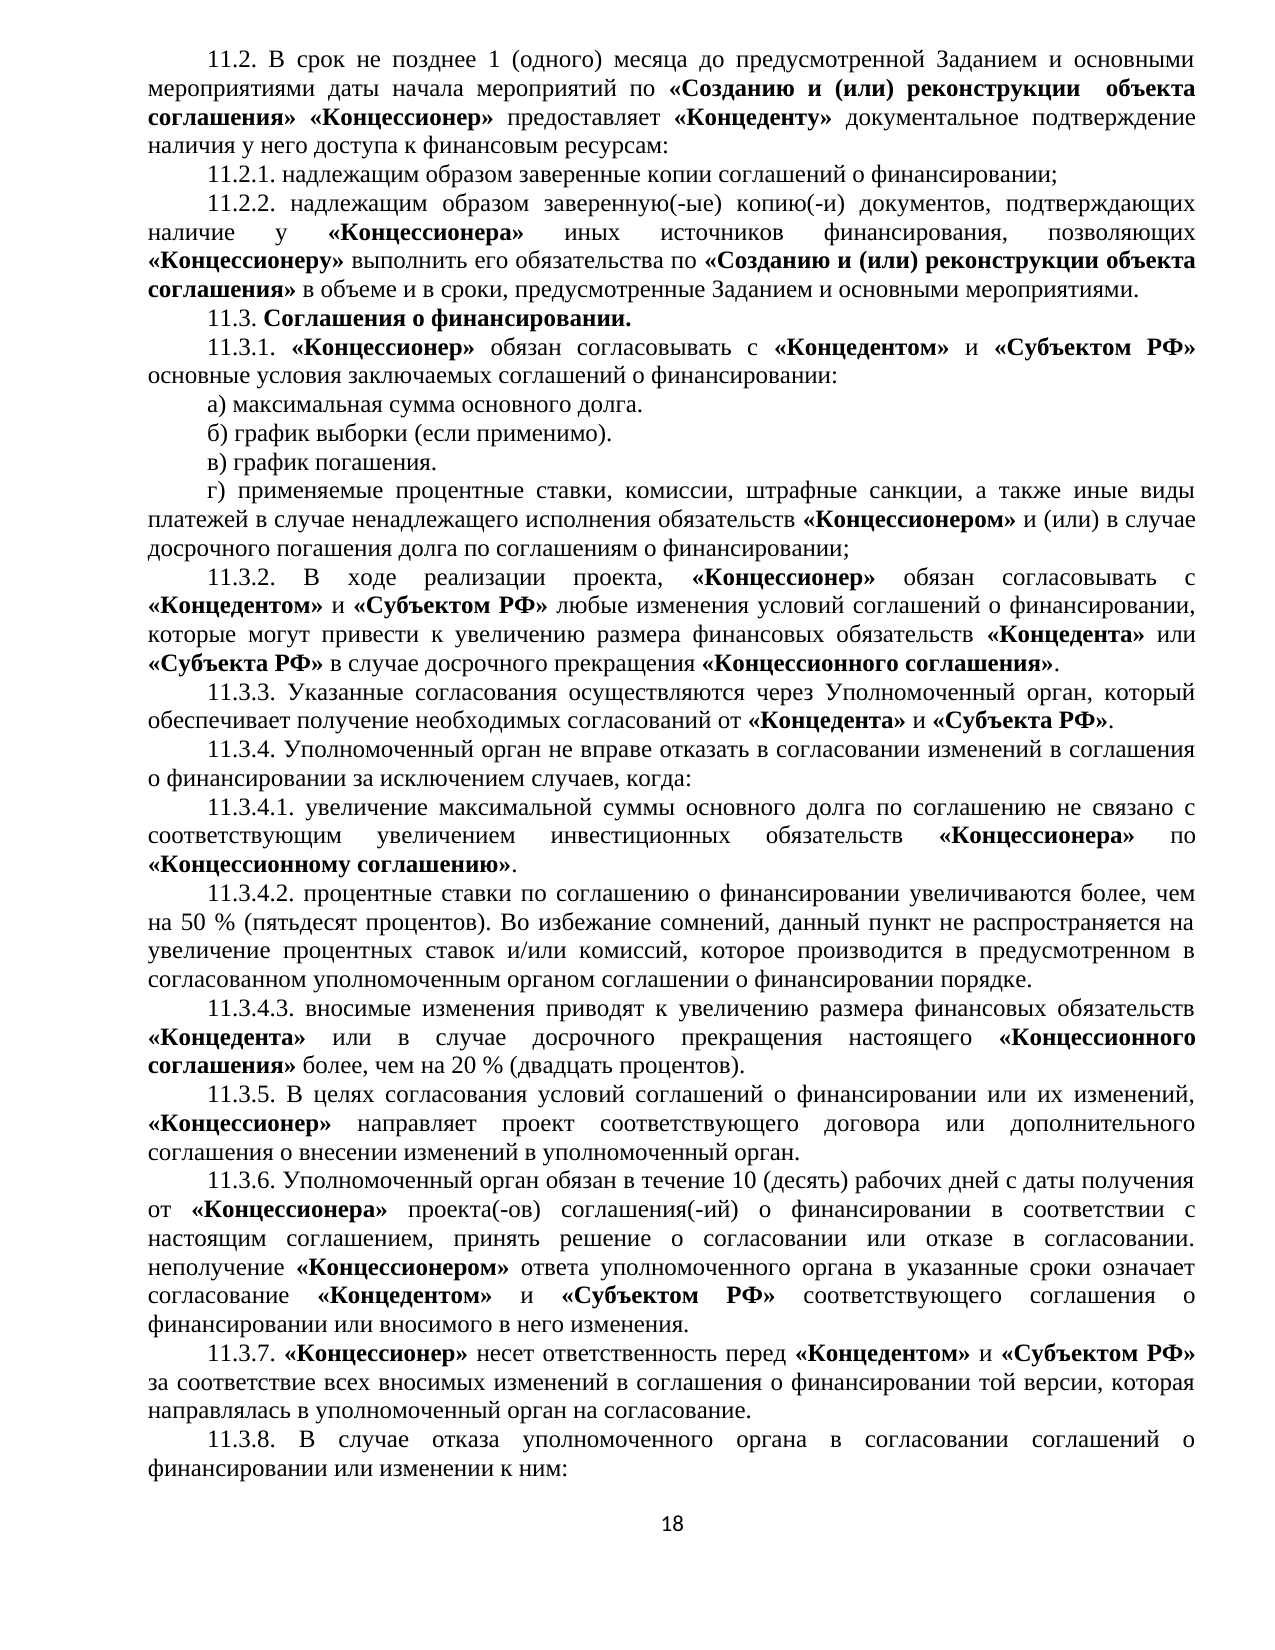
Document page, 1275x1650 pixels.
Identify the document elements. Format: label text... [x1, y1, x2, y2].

text в) график погашения. [148, 447, 1196, 476]
text б) график выборки (если применимо). [148, 418, 1196, 447]
text 11.3.6. Уполномоченный орган обязан в течение 10 (десять) рабочих дней с даты получения от «Концессионера» проекта(-ов) соглашения(-ий) о финансировании в соответствии с настоящим соглашением, принять решение о согласовании или отказе в согласовании. неполучение «Концессионером» ответа уполномоченного органа в указанные сроки означает согласование «Концедентом» и «Субъектом РФ» соответствующего соглашения о финансировании или вносимого в него изменения. [148, 1166, 1196, 1338]
text а) максимальная сумма основного долга. [148, 389, 1196, 418]
text 11.3.3. Указанные согласования осуществляются через Уполномоченный орган, который обеспечивает получение необходимых согласований от «Концедента» и «Субъекта РФ». [148, 677, 1196, 734]
text 11.3.4.3. вносимые изменения приводят к увеличению размера финансовых обязательств «Концедента» или в случае досрочного прекращения настоящего «Концессионного соглашения» более, чем на 20 % (двадцать процентов). [148, 993, 1196, 1079]
text 11.2. В срок не позднее 1 (одного) месяца до предусмотренной Заданием и основными мероприятиями даты начала мероприятий по «Созданию и (или) реконструкции объекта соглашения» «Концессионер» предоставляет «Концеденту» документальное подтверждение наличия у него доступа к финансовым ресурсам: [148, 44, 1196, 159]
text 11.3.1. «Концессионер» обязан согласовывать с «Концедентом» и «Субъектом РФ» основные условия заключаемых соглашений о финансировании: [148, 332, 1196, 389]
text 11.3.4.2. процентные ставки по соглашению о финансировании увеличиваются более, чем на 50 % (пятьдесят процентов). Во избежание сомнений, данный пункт не распространяется на увеличение процентных ставок и/или комиссий, которое производится в предусмотренном в согласованном уполномоченным органом соглашении о финансировании порядке. [148, 878, 1196, 993]
text 11.3.5. В целях согласования условий соглашений о финансировании или их изменений, «Концессионер» направляет проект соответствующего договора или дополнительного соглашения о внесении изменений в уполномоченный орган. [148, 1079, 1196, 1166]
text 11.3.8. В случае отказа уполномоченного органа в согласовании соглашений о финансировании или изменении к ним: [148, 1424, 1196, 1482]
text 11.2.1. надлежащим образом заверенные копии соглашений о финансировании; [148, 159, 1196, 188]
text 11.3.4.1. увеличение максимальной суммы основного долга по соглашению не связано с соответствующим увеличением инвестиционных обязательств «Концессионера» по «Концессионному соглашению». [148, 792, 1196, 878]
text 11.3. Соглашения о финансировании. [148, 303, 1196, 332]
text 11.2.2. надлежащим образом заверенную(-ые) копию(-и) документов, подтверждающих наличие у «Концессионера» иных источников финансирования, позволяющих «Концессионеру» выполнить его обязательства по «Созданию и (или) реконструкции объекта соглашения» в объеме и в сроки, предусмотренные Заданием и основными мероприятиями. [148, 188, 1196, 303]
text 11.3.4. Уполномоченный орган не вправе отказать в согласовании изменений в соглашения о финансировании за исключением случаев, когда: [148, 734, 1196, 792]
text г) применяемые процентные ставки, комиссии, штрафные санкции, а также иные виды платежей в случае ненадлежащего исполнения обязательств «Концессионером» и (или) в случае досрочного погашения долга по соглашениям о финансировании; [148, 476, 1196, 562]
text 11.3.2. В ходе реализации проекта, «Концессионер» обязан согласовывать с «Концедентом» и «Субъектом РФ» любые изменения условий соглашений о финансировании, которые могут привести к увеличению размера финансовых обязательств «Концедента» или «Субъекта РФ» в случае досрочного прекращения «Концессионного соглашения». [148, 562, 1196, 677]
text 11.3.7. «Концессионер» несет ответственность перед «Концедентом» и «Субъектом РФ» за соответствие всех вносимых изменений в соглашения о финансировании той версии, которая направлялась в уполномоченный орган на согласование. [148, 1338, 1196, 1424]
